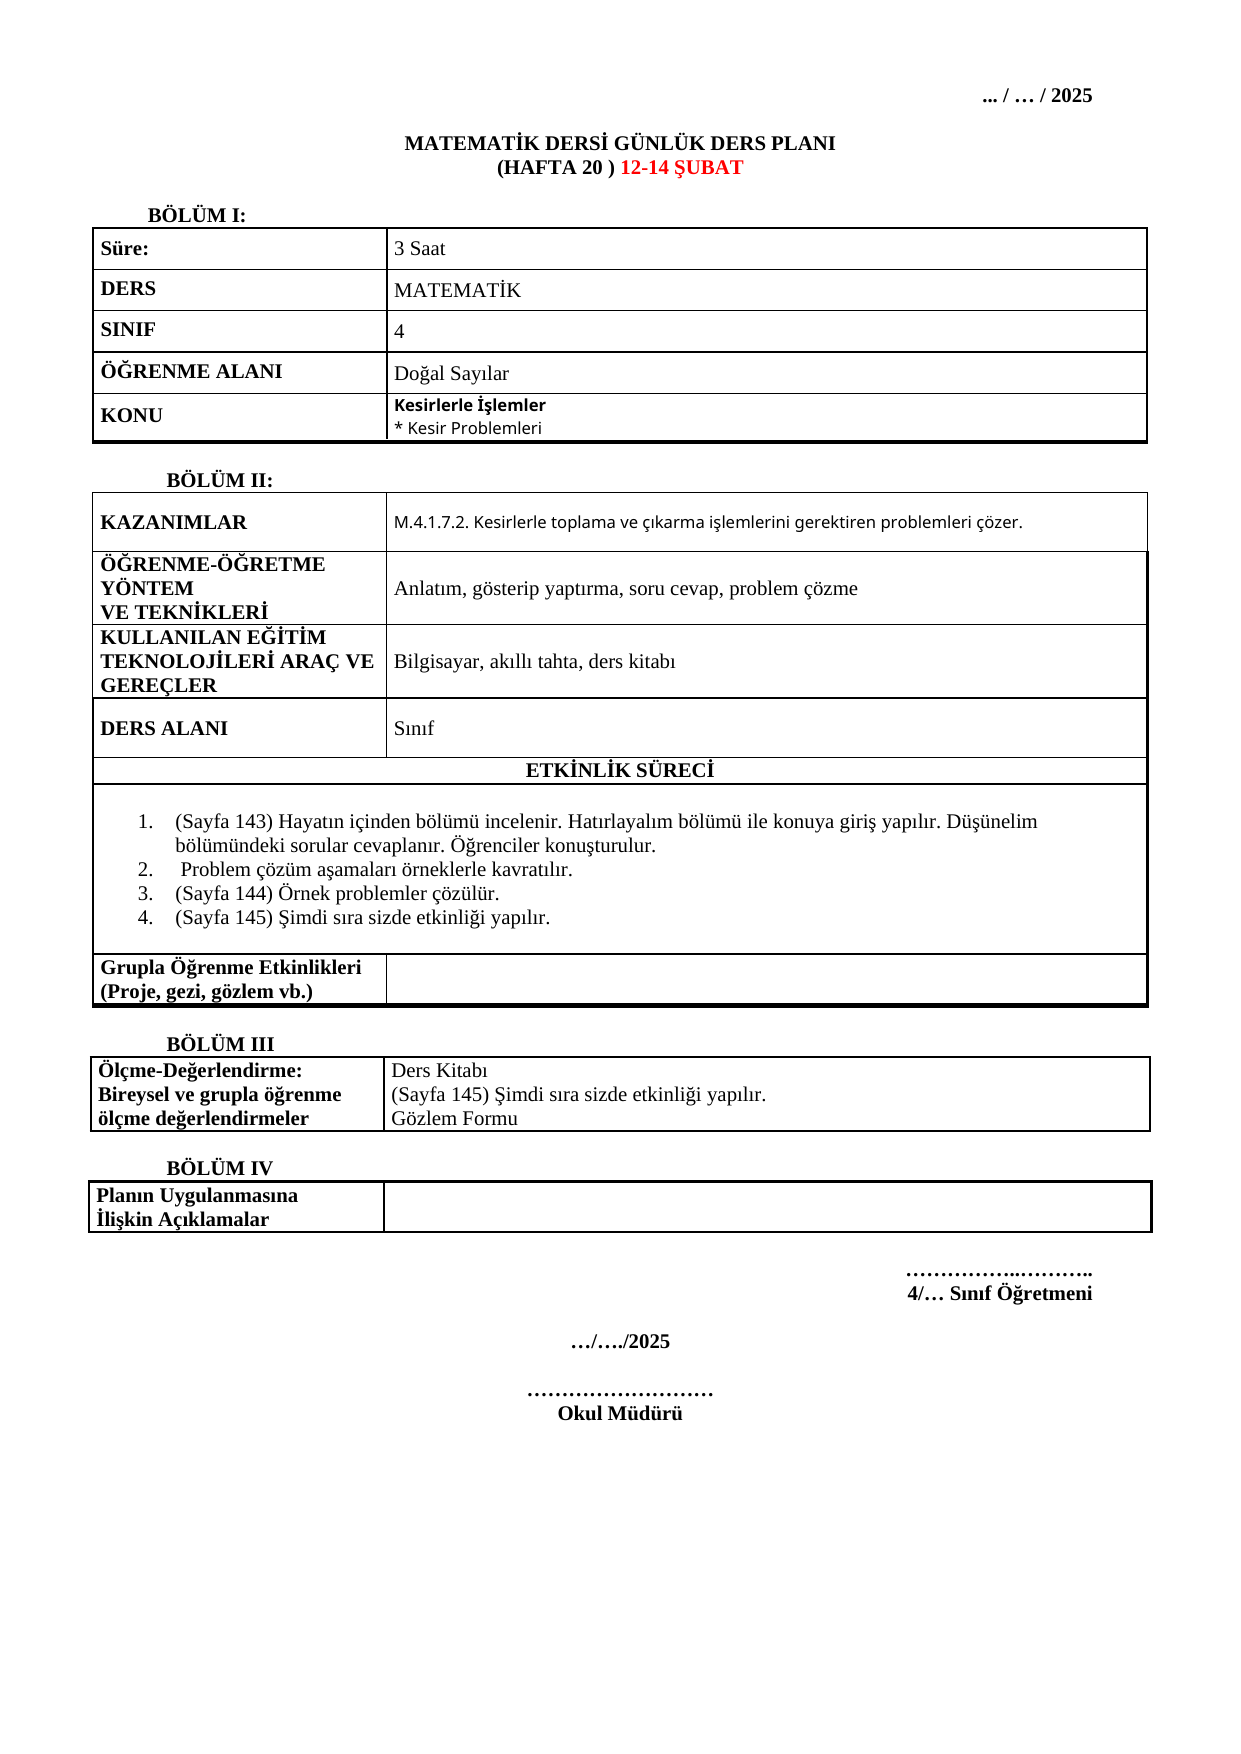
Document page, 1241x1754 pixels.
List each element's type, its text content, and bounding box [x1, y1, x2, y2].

text ……………..……….. [148, 1257, 1092, 1281]
text Okul Müdürü [148, 1401, 1092, 1425]
table_cell DERS ALANI [94, 699, 386, 757]
table_cell 4 [388, 311, 1146, 351]
table_header [385, 1183, 1150, 1231]
text (HAFTA 20 ) 12-14 ŞUBAT [148, 155, 1092, 179]
table_cell KONU [94, 394, 386, 439]
text ……………………… [148, 1377, 1092, 1401]
table_cell Grupla Öğrenme Etkinlikleri (Proje, gezi, gözlem vb.) [94, 955, 386, 1003]
text 4/… Sınıf Öğretmeni [148, 1281, 1092, 1305]
table_cell SINIF [94, 311, 386, 351]
text BÖLÜM I: [148, 203, 1092, 227]
subtitle BÖLÜM III [148, 1032, 1092, 1056]
text ... / … / 2025 [148, 83, 1092, 107]
table_cell (Sayfa 143) Hayatın içinden bölümü incelenir. Hatırlayalım bölümü ile konuya giriş yapılır. Düşünelim bölümündeki sorular cevaplanır. Öğrenciler konuşturulur. Problem çözüm aşamaları örneklerle kavratılır. (Sayfa 144) Örnek problemler çözülür. (Sayfa 145) Şimdi sıra sizde etkinliği yapılır. [94, 785, 1146, 953]
table_cell [387, 955, 1146, 1003]
table_cell Doğal Sayılar [388, 353, 1146, 392]
table_header M.4.1.7.2. Kesirlerle toplama ve çıkarma işlemlerini gerektiren problemleri çözer. [387, 493, 1147, 551]
table_header Süre: [94, 229, 386, 268]
table_header Ders Kitabı (Sayfa 145) Şimdi sıra sizde etkinliği yapılır. Gözlem Formu [385, 1058, 1149, 1130]
text MATEMATİK DERSİ GÜNLÜK DERS PLANI [148, 131, 1092, 155]
table_header KAZANIMLAR [93, 493, 386, 551]
table_header Planın Uygulanmasına İlişkin Açıklamalar [90, 1183, 383, 1231]
text BÖLÜM II: [148, 468, 1092, 492]
table_header Ölçme-Değerlendirme: Bireysel ve grupla öğrenme ölçme değerlendirmeler [92, 1058, 383, 1130]
table_header 3 Saat [388, 229, 1146, 268]
table_cell ÖĞRENME-ÖĞRETME YÖNTEM VE TEKNİKLERİ [93, 552, 386, 624]
table_cell ÖĞRENME ALANI [94, 353, 386, 392]
table_cell Anlatım, gösterip yaptırma, soru cevap, problem çözme [387, 552, 1146, 624]
table_cell ETKİNLİK SÜRECİ [94, 758, 1146, 782]
table_cell Sınıf [387, 699, 1146, 757]
table_cell DERS [94, 270, 386, 310]
text …/…./2025 [148, 1329, 1092, 1353]
subtitle BÖLÜM IV [148, 1156, 1092, 1180]
table_cell Kesirlerle İşlemler * Kesir Problemleri [388, 394, 1146, 439]
table_cell KULLANILAN EĞİTİM TEKNOLOJİLERİ ARAÇ VE GEREÇLER [93, 625, 386, 697]
table_cell Bilgisayar, akıllı tahta, ders kitabı [387, 625, 1146, 697]
table_cell MATEMATİK [388, 270, 1146, 310]
